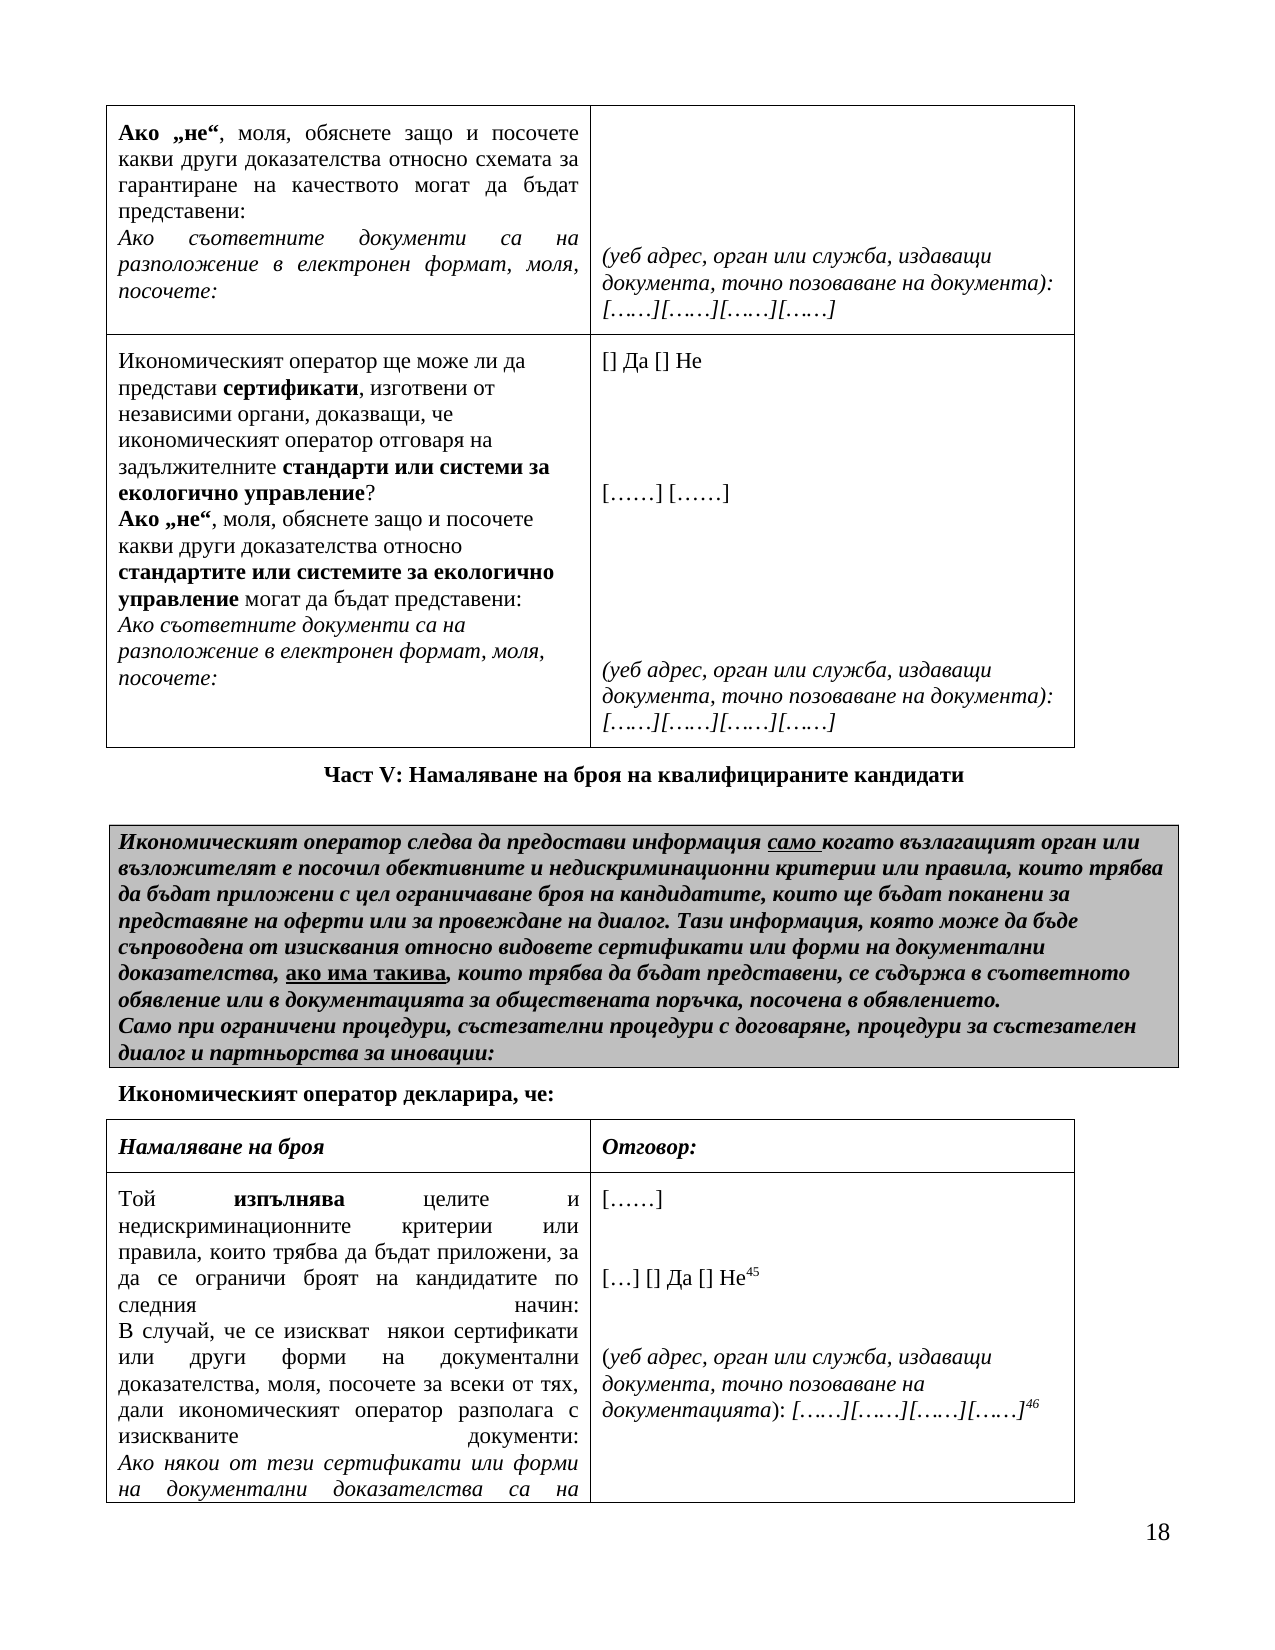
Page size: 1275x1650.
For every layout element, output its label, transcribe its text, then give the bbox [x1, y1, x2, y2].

text Част V: Намаляване на броя на квалифицираните кандидати [118, 761, 1170, 787]
text Икономическият оператор декларира, че: [118, 1081, 1170, 1107]
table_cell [107, 106, 590, 334]
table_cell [591, 106, 1074, 334]
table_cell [107, 1173, 590, 1502]
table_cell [591, 1173, 1074, 1502]
table_header Намаляване на броя [107, 1120, 590, 1172]
table_cell Икономическият оператор ще може ли да представи сертификати, изготвени от независими органи, доказващи, че икономическият оператор отговаря на задължителните стандарти или системи за екологично управление? Ако „не“, моля, обяснете защо и посочете какви други доказателства относно стандартите или системите за екологично управление могат да бъдат представени: Ако съответните документи са на разположение в електронен формат, моля, посочете: [107, 335, 590, 747]
table_cell [] Да [] Не [……] [……] (уеб адрес, орган или служба, издаващи документа, точно позоваване на документа): [……][……][……][……] [591, 335, 1074, 747]
text Икономическият оператор следва да предостави информация само когато възлагащият орган или възложителят е посочил обективните и недискриминационни критерии или правила, които трябва да бъдат приложени с цел ограничаване броя на кандидатите, които ще бъдат поканени за представяне на оферти или за провеждане на диалог. Тази информация, която може да бъде съпроводена от изисквания относно видовете сертификати или форми на документални доказателства, ако има такива, които трябва да бъдат представени, се съдържа в съответното обявление или в документацията за обществената поръчка, посочена в обявлението. Само при ограничени процедури, състезателни процедури с договаряне, процедури за състезателен диалог и партньорства за иновации: [110, 826, 1178, 1067]
table_header Отговор: [591, 1120, 1074, 1172]
